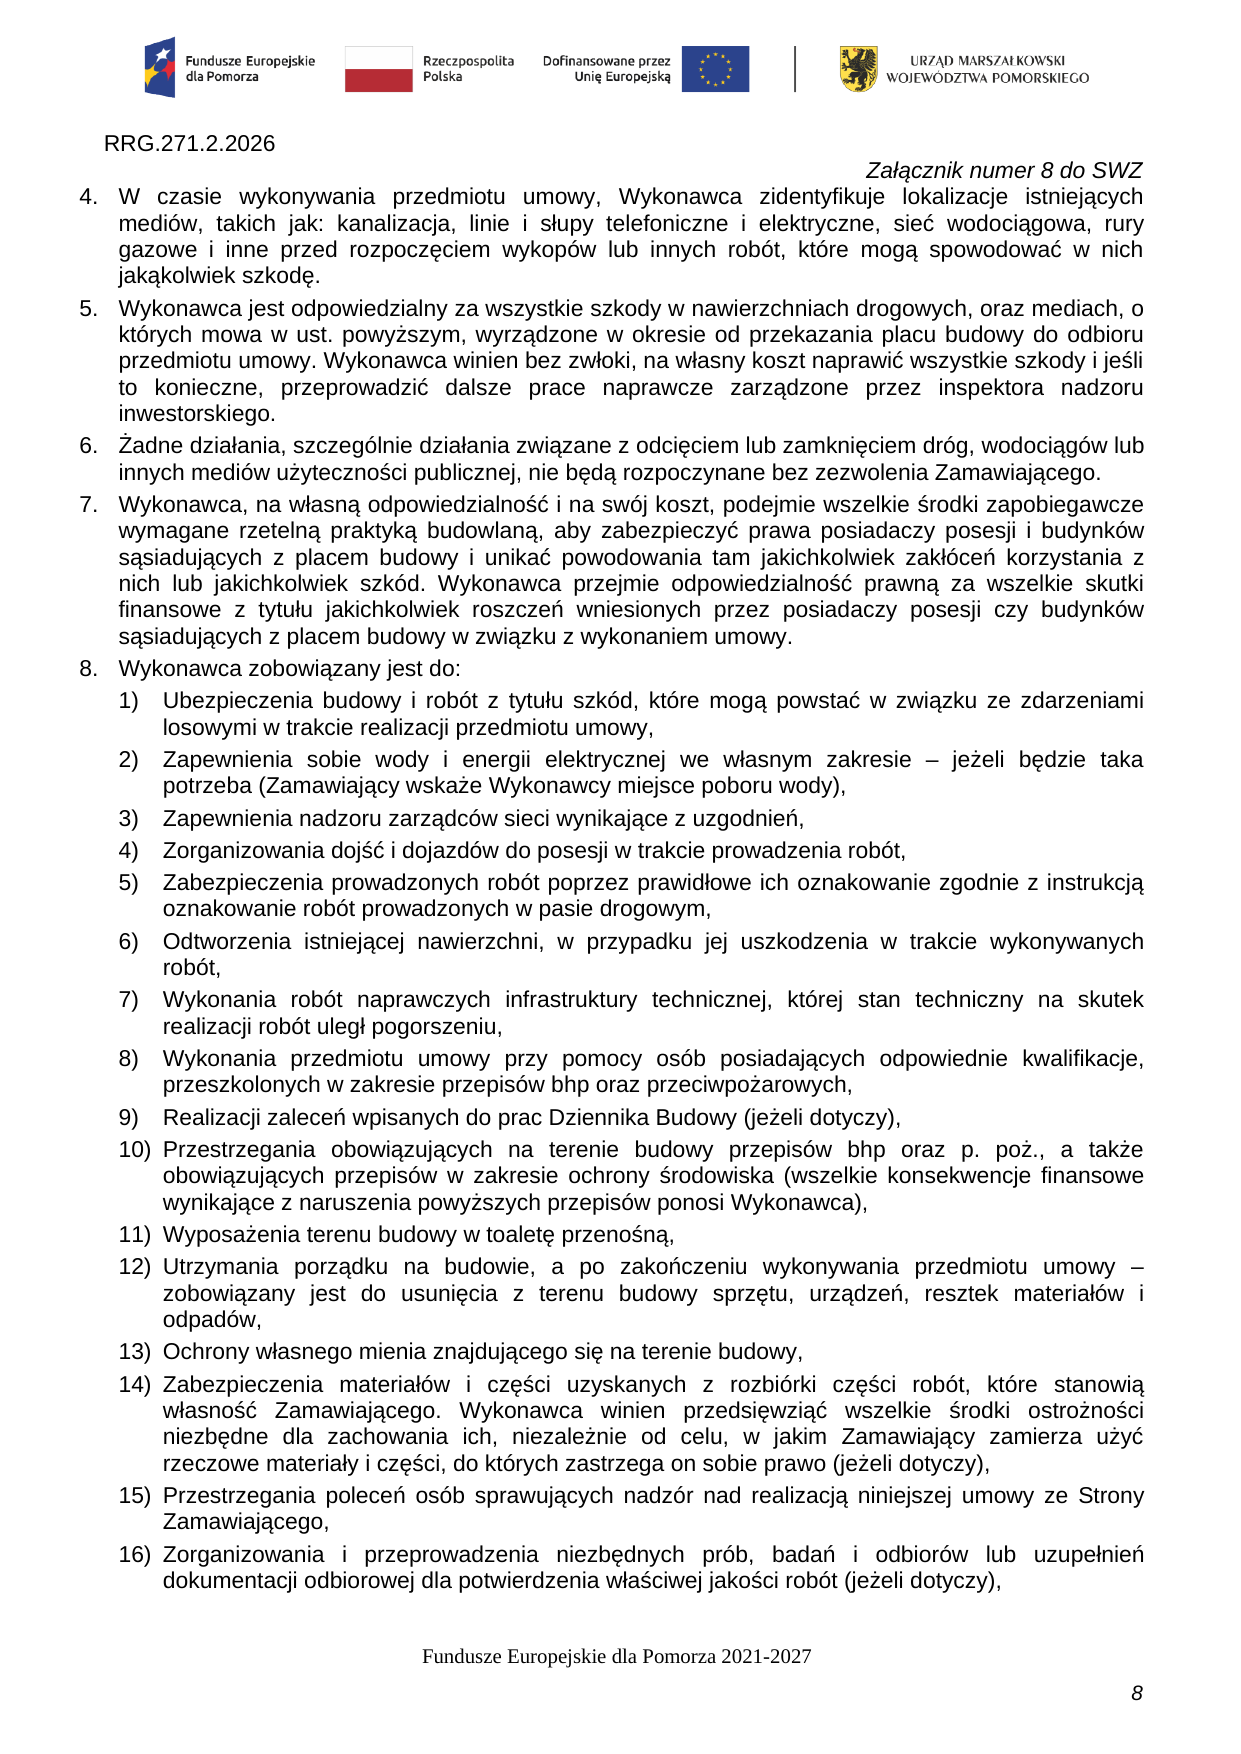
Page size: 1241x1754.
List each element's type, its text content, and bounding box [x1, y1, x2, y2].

list Przestrzegania poleceń osób sprawujących nadzór nad realizacją niniejszej umowy ze Strony Zamawiającego, [118, 1482, 1145, 1534]
list Ochrony własnego mienia znajdującego się na terenie budowy, [118, 1338, 1145, 1364]
list Zorganizowania i przeprowadzenia niezbędnych prób, badań i odbiorów lub uzupełnień dokumentacji odbiorowej dla potwierdzenia właściwej jakości robót (jeżeli dotyczy), [118, 1541, 1145, 1593]
list Utrzymania porządku na budowie, a po zakończeniu wykonywania przedmiotu umowy – zobowiązany jest do usunięcia z terenu budowy sprzętu, urządzeń, resztek materiałów i odpadów, [118, 1253, 1145, 1332]
list W czasie wykonywania przedmiotu umowy, Wykonawca zidentyfikuje lokalizacje istniejących mediów, takich jak: kanalizacja, linie i słupy telefoniczne i elektryczne, sieć wodociągowa, rury gazowe i inne przed rozpoczęciem wykopów lub innych robót, które mogą spowodować w nich jakąkolwiek szkodę. [89, 183, 1145, 288]
list Zabezpieczenia materiałów i części uzyskanych z rozbiórki części robót, które stanowią własność Zamawiającego. Wykonawca winien przedsięwziąć wszelkie środki ostrożności niezbędne dla zachowania ich, niezależnie od celu, w jakim Zamawiający zamierza użyć rzeczowe materiały i części, do których zastrzega on sobie prawo (jeżeli dotyczy), [118, 1371, 1145, 1476]
list Zapewnienia nadzoru zarządców sieci wynikające z uzgodnień, [118, 804, 1145, 831]
list Wyposażenia terenu budowy w toaletę przenośną, [118, 1221, 1145, 1247]
list Zorganizowania dojść i dojazdów do posesji w trakcie prowadzenia robót, [118, 837, 1145, 863]
list Żadne działania, szczególnie działania związane z odcięciem lub zamknięciem dróg, wodociągów lub innych mediów użyteczności publicznej, nie będą rozpoczynane bez zezwolenia Zamawiającego. [89, 432, 1145, 485]
list Przestrzegania obowiązujących na terenie budowy przepisów bhp oraz p. poż., a także obowiązujących przepisów w zakresie ochrony środowiska (wszelkie konsekwencje finansowe wynikające z naruszenia powyższych przepisów ponosi Wykonawca), [118, 1136, 1145, 1215]
list Wykonania przedmiotu umowy przy pomocy osób posiadających odpowiednie kwalifikacje, przeszkolonych w zakresie przepisów bhp oraz przeciwpożarowych, [118, 1045, 1145, 1098]
list Wykonawca zobowiązany jest do: [89, 655, 1145, 681]
list Wykonawca, na własną odpowiedzialność i na swój koszt, podejmie wszelkie środki zapobiegawcze wymagane rzetelną praktyką budowlaną, aby zabezpieczyć prawa posiadaczy posesji i budynków sąsiadujących z placem budowy i unikać powodowania tam jakichkolwiek zakłóceń korzystania z nich lub jakichkolwiek szkód. Wykonawca przejmie odpowiedzialność prawną za wszelkie skutki finansowe z tytułu jakichkolwiek roszczeń wniesionych przez posiadaczy posesji czy budynków sąsiadujących z placem budowy w związku z wykonaniem umowy. [89, 491, 1145, 649]
list Ubezpieczenia budowy i robót z tytułu szkód, które mogą powstać w związku ze zdarzeniami losowymi w trakcie realizacji przedmiotu umowy, [118, 687, 1145, 740]
list Zapewnienia sobie wody i energii elektrycznej we własnym zakresie – jeżeli będzie taka potrzeba (Zamawiający wskaże Wykonawcy miejsce poboru wody), [118, 746, 1145, 798]
picture [144, 36, 1089, 98]
list Wykonania robót naprawczych infrastruktury technicznej, której stan techniczny na skutek realizacji robót uległ pogorszeniu, [118, 986, 1145, 1039]
list Odtworzenia istniejącej nawierzchni, w przypadku jej uszkodzenia w trakcie wykonywanych robót, [118, 928, 1145, 980]
list Wykonawca jest odpowiedzialny za wszystkie szkody w nawierzchniach drogowych, oraz mediach, o których mowa w ust. powyższym, wyrządzone w okresie od przekazania placu budowy do odbioru przedmiotu umowy. Wykonawca winien bez zwłoki, na własny koszt naprawić wszystkie szkody i jeśli to konieczne, przeprowadzić dalsze prace naprawcze zarządzone przez inspektora nadzoru inwestorskiego. [89, 294, 1145, 426]
list Realizacji zaleceń wpisanych do prac Dziennika Budowy (jeżeli dotyczy), [118, 1104, 1145, 1130]
list Zabezpieczenia prowadzonych robót poprzez prawidłowe ich oznakowanie zgodnie z instrukcją oznakowanie robót prowadzonych w pasie drogowym, [118, 869, 1145, 922]
